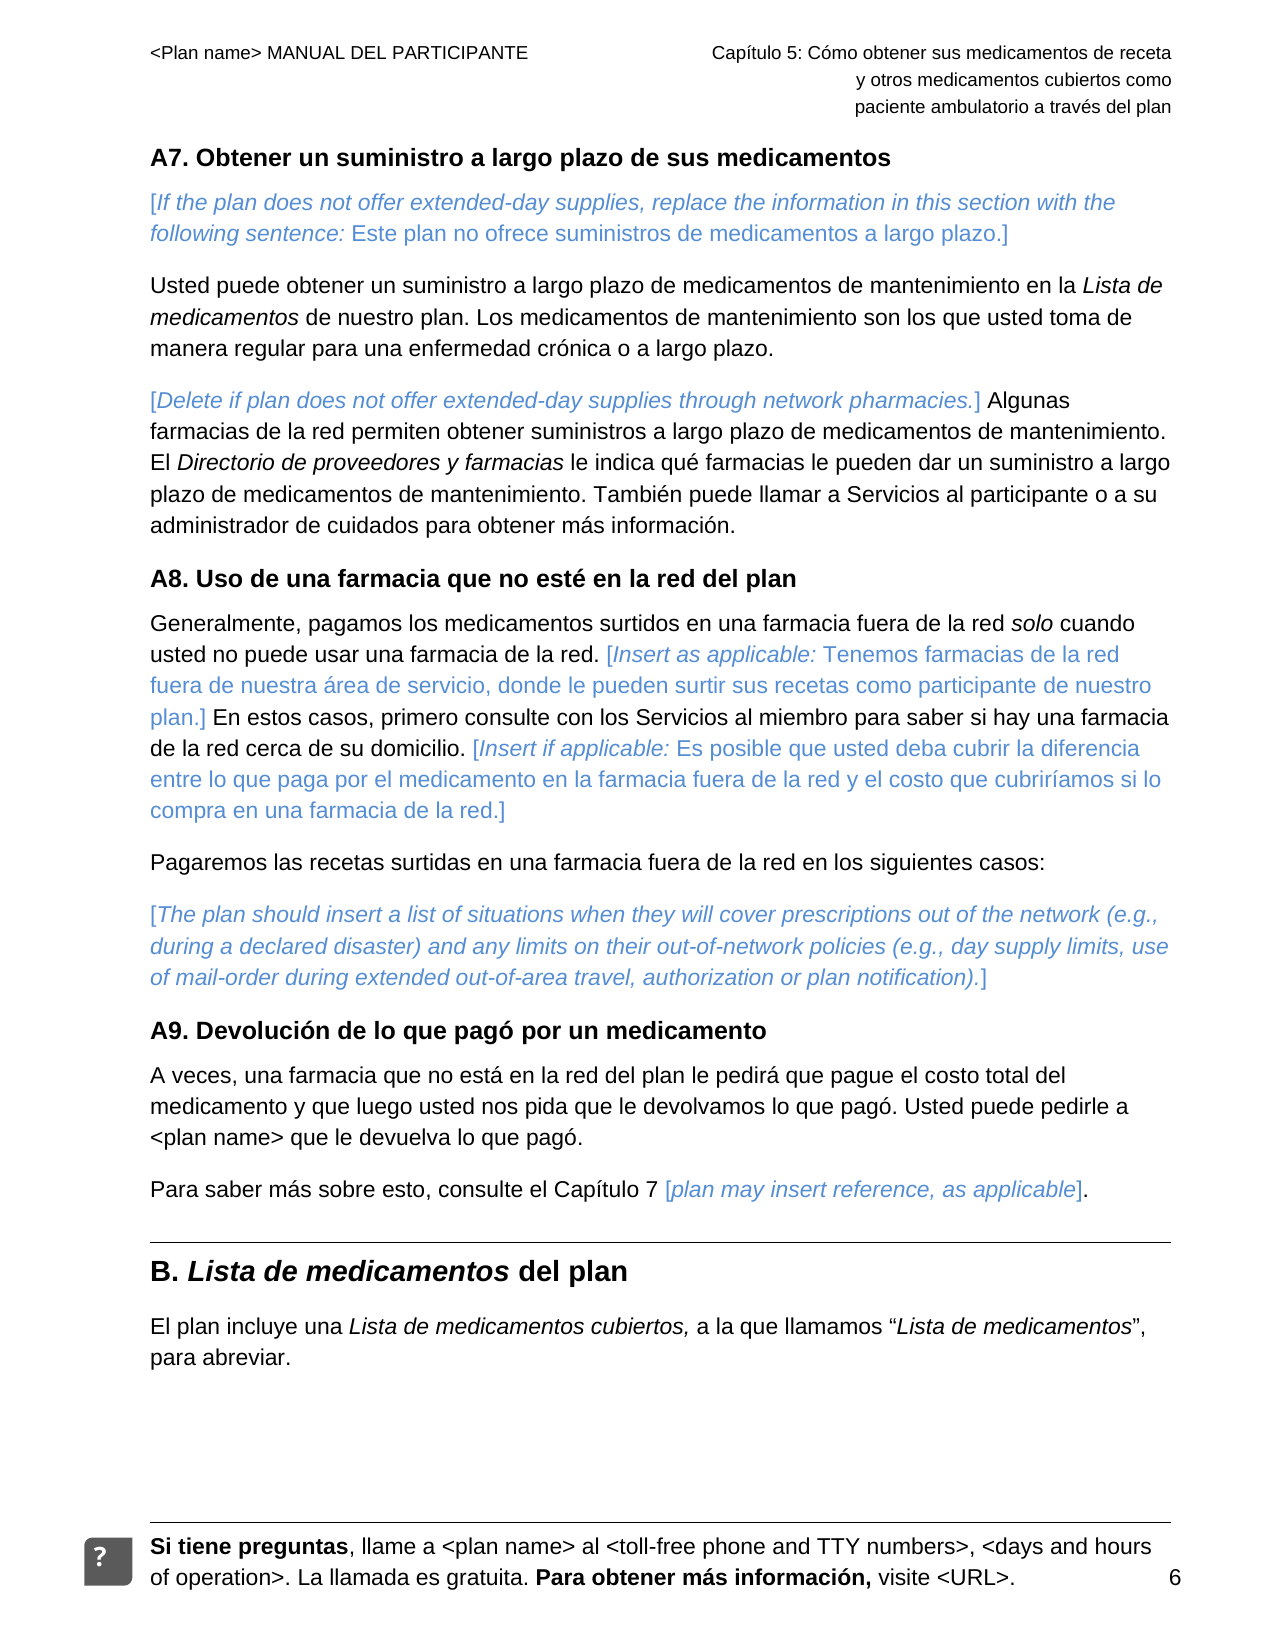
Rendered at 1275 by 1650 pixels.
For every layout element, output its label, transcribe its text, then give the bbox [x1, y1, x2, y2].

text Generalmente, pagamos los medicamentos surtidos en una farmacia fuera de la red solo cuando usted no puede usar una farmacia de la red. [Insert as applicable: Tenemos farmacias de la red fuera de nuestra área de servicio, donde le pueden surtir sus recetas como participante de nuestro plan.] En estos casos, primero consulte con los Servicios al miembro para saber si hay una farmacia de la red cerca de su domicilio. [Insert if applicable: Es posible que usted deba cubrir la diferencia entre lo que paga por el medicamento en la farmacia fuera de la red y el costo que cubriríamos si lo compra en una farmacia de la red.] [150, 606, 1171, 825]
text Pagaremos las recetas surtidas en una farmacia fuera de la red en los siguientes casos: [150, 846, 1171, 877]
subtitle A9. Devolución de lo que pagó por un medicamento [150, 1012, 1096, 1046]
subtitle Lista de medicamentos del plan [150, 1243, 1171, 1288]
text A veces, una farmacia que no está en la red del plan le pedirá que pague el costo total del medicamento y que luego usted nos pida que le devolvamos lo que pagó. Usted puede pedirle a <plan name> que le devuelva lo que pagó. [150, 1058, 1171, 1152]
text El plan incluye una Lista de medicamentos cubiertos, a la que llamamos “Lista de medicamentos”, para abreviar. [150, 1309, 1171, 1372]
text [If the plan does not offer extended-day supplies, replace the information in this section with the following sentence: Este plan no ofrece suministros de medicamentos a largo plazo.] [150, 185, 1171, 248]
text [Delete if plan does not offer extended-day supplies through network pharmacies.] Algunas farmacias de la red permiten obtener suministros a largo plazo de medicamentos de mantenimiento. El Directorio de proveedores y farmacias le indica qué farmacias le pueden dar un suministro a largo plazo de medicamentos de mantenimiento. También puede llamar a Servicios al participante o a su administrador de cuidados para obtener más información. [150, 383, 1171, 539]
subtitle A7. Obtener un suministro a largo plazo de sus medicamentos [150, 139, 1096, 173]
subtitle A8. Uso de una farmacia que no esté en la red del plan [150, 560, 1096, 594]
text [The plan should insert a list of situations when they will cover prescriptions out of the network (e.g., during a declared disaster) and any limits on their out-of-network policies (e.g., day supply limits, use of mail-order during extended out-of-area travel, authorization or plan notification).] [150, 898, 1171, 992]
text Usted puede obtener un suministro a largo plazo de medicamentos de mantenimiento en la Lista de medicamentos de nuestro plan. Los medicamentos de mantenimiento son los que usted toma de manera regular para una enfermedad crónica o a largo plazo. [150, 269, 1171, 362]
text Para saber más sobre esto, consulte el Capítulo 7 [plan may insert reference, as applicable]. [150, 1173, 1171, 1204]
